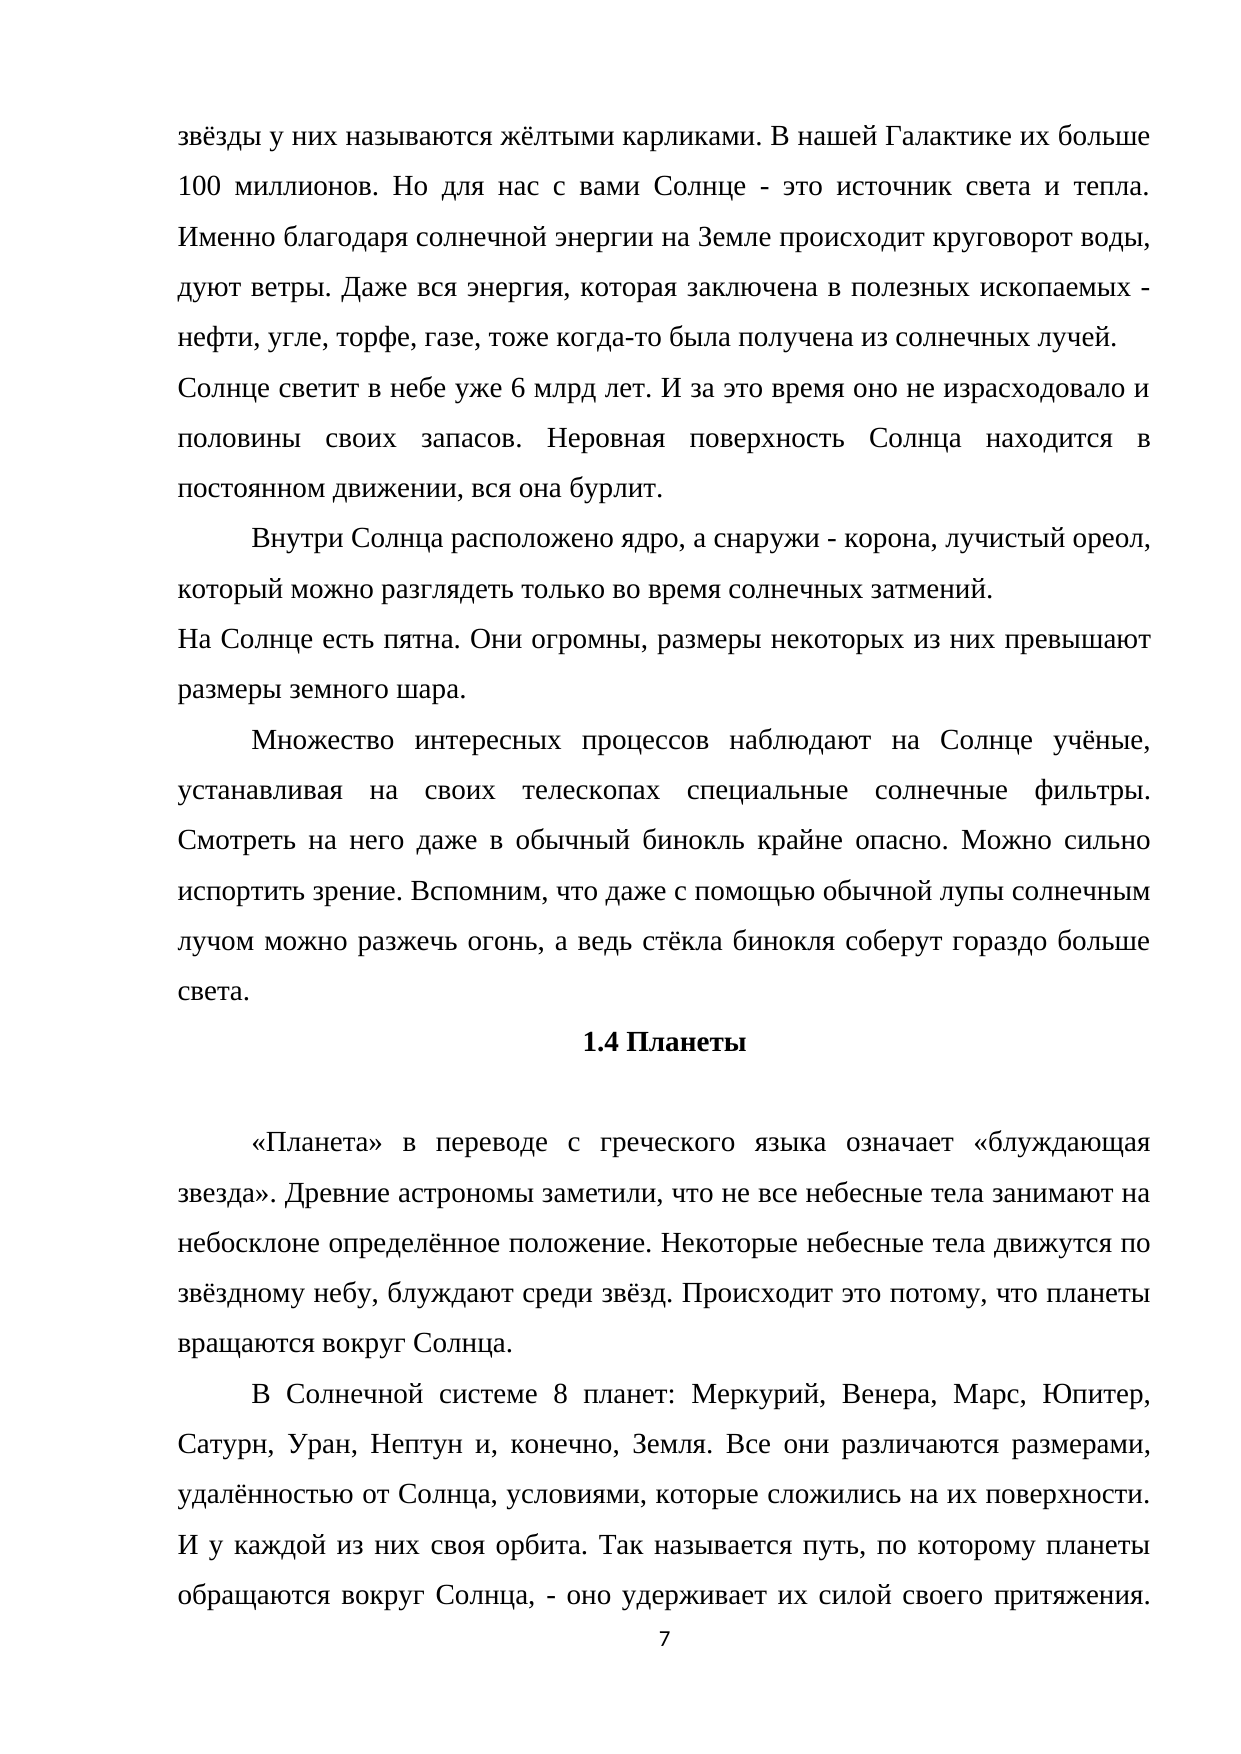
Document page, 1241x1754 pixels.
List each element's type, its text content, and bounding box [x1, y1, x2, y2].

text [177, 118, 1152, 353]
text Множество интересных процессов наблюдают на Солнце учёные, устанавливая на своих телескопах специальные солнечные фильтры. Смотреть на него даже в обычный бинокль крайне опасно. Можно сильно испортить зрение. Вспомним, что даже с помощью обычной лупы солнечным лучом можно разжечь огонь, а ведь стёкла бинокля соберут гораздо больше света. [177, 722, 1152, 1007]
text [177, 1376, 1152, 1611]
text На Солнце есть пятна. Они огромны, размеры некоторых из них превышают размеры земного шара. [177, 621, 1152, 705]
text Солнце светит в небе уже 6 млрд лет. И за это время оно не израсходовало и половины своих запасов. Неровная поверхность Солнца находится в постоянном движении, вся она бурлит. [177, 370, 1152, 504]
text «Планета» в переводе с греческого языка означает «блуждающая звезда». Древние астрономы заметили, что не все небесные тела занимают на небосклоне определённое положение. Некоторые небесные тела движутся по звёздному небу, блуждают среди звёзд. Происходит это потому, что планеты вращаются вокруг Солнца. [177, 1124, 1152, 1359]
text 1.4 Планеты [177, 1024, 1152, 1057]
text Внутри Солнца расположено ядро, а снаружи - корона, лучистый ореол, который можно разглядеть только во время солнечных затмений. [177, 521, 1152, 604]
